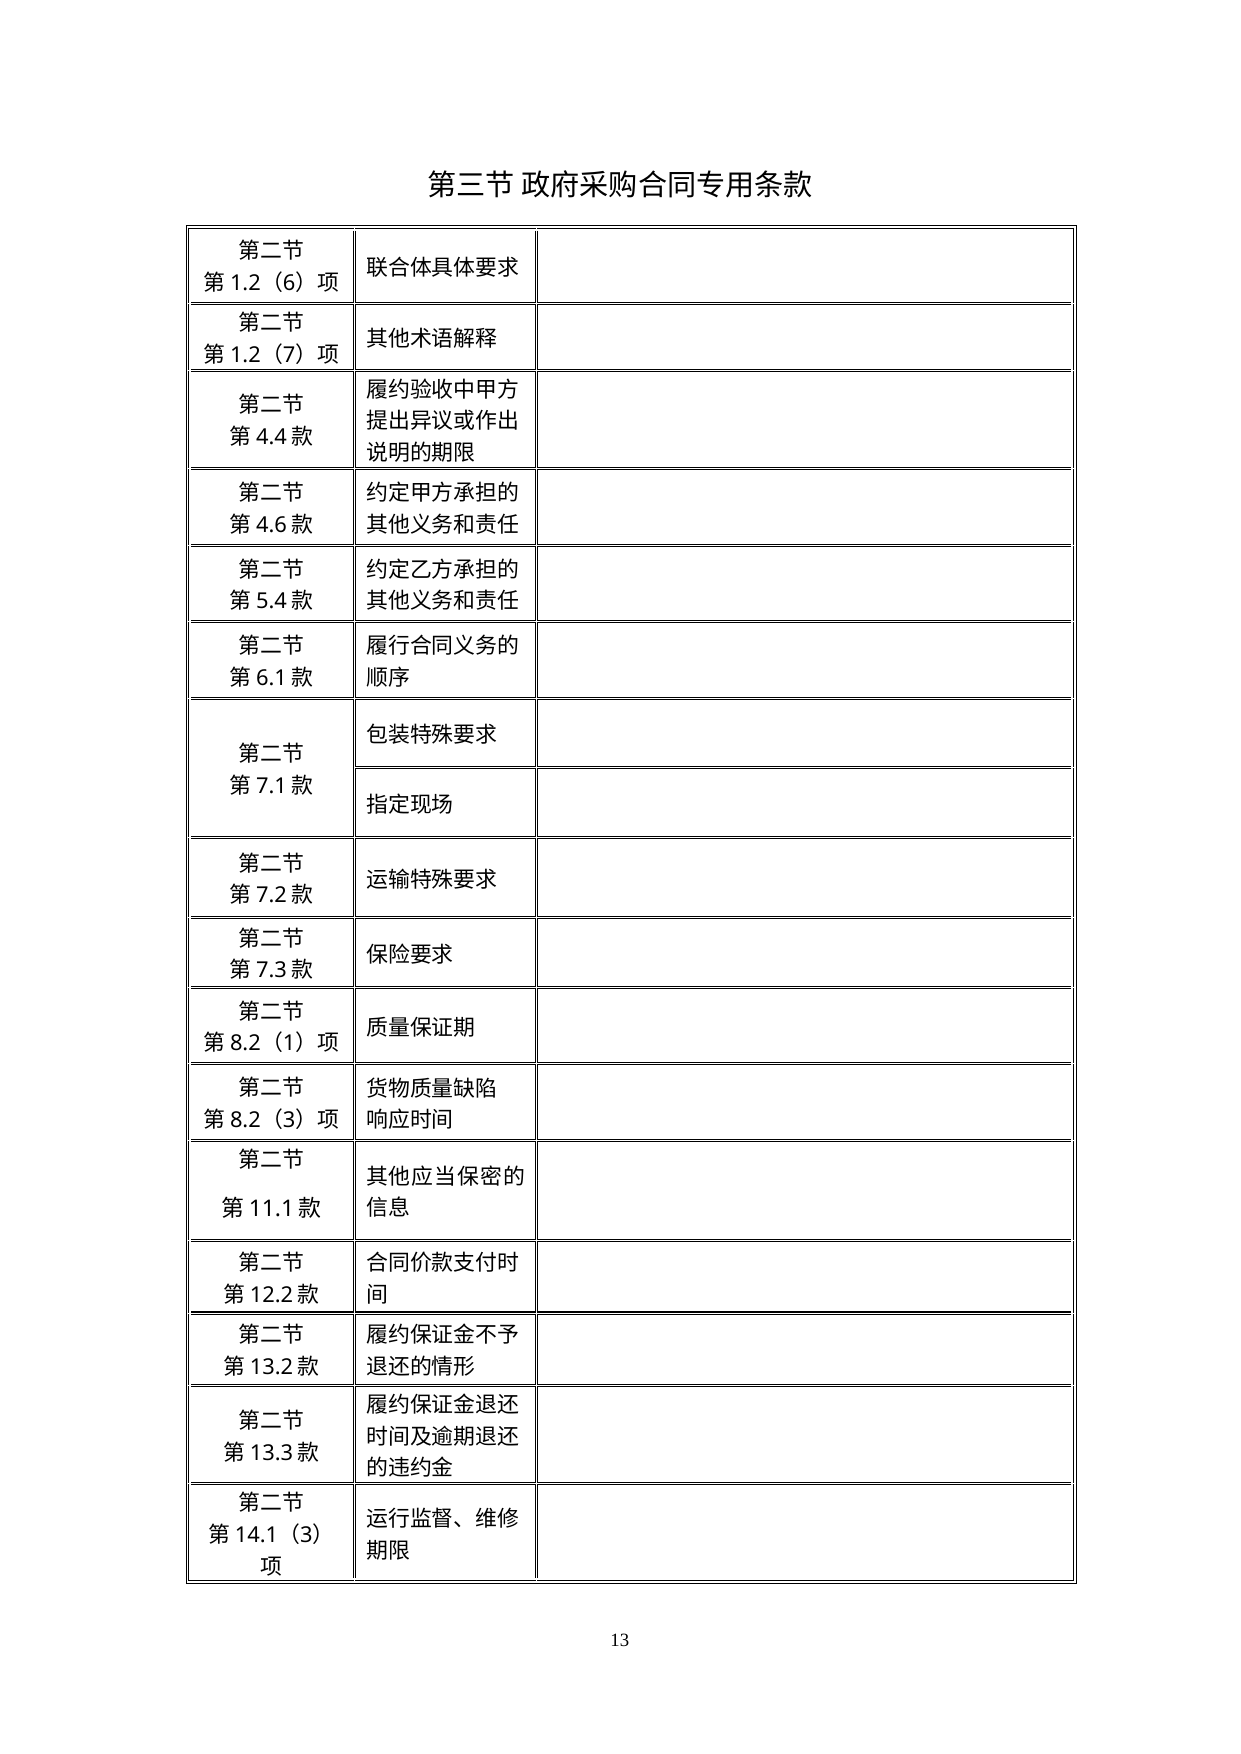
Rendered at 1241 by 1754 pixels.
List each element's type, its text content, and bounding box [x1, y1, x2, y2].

table_cell 第二节 第14.1（3）项 [188, 1482, 355, 1580]
table_cell 包装特殊要求 [356, 700, 535, 766]
table_cell [536, 302, 1075, 369]
table_cell 质量保证期 [356, 989, 535, 1062]
table_cell 第二节 第7.1款 [189, 697, 353, 836]
table_cell 第二节 第12.2款 [189, 1239, 353, 1311]
table_cell 第二节 第11.1款 [188, 1139, 355, 1239]
table_cell 第二节 第7.3款 [188, 916, 355, 986]
table_cell [536, 916, 1075, 986]
table_cell 保险要求 [356, 919, 535, 986]
table_cell [536, 1482, 1075, 1580]
table_cell 其他应当保密的信息 [356, 1142, 535, 1239]
table_cell [536, 1139, 1075, 1239]
table_cell 第二节 第4.6款 [189, 467, 353, 543]
table_cell 第二节 第1.2（7）项 [188, 302, 355, 369]
table_cell [536, 1062, 1075, 1139]
table_cell 第二节 第7.2款 [189, 836, 353, 916]
table_cell 第二节 第5.4款 [189, 544, 353, 620]
table_cell 第二节 第8.2（3）项 [188, 1062, 355, 1139]
table_cell 合同价款支付时间 [356, 1242, 535, 1311]
table_header 第二节 第1.2（6）项 [188, 226, 355, 302]
table_cell [536, 620, 1075, 697]
table_cell 指定现场 [356, 769, 535, 836]
table_cell 履约验收中甲方提出异议或作出说明的期限 [356, 372, 535, 467]
table_cell 货物质量缺陷 响应时间 [356, 1065, 535, 1139]
table_cell 运行监督、维修期限 [355, 1485, 536, 1580]
table_cell 第二节 第13.3款 [188, 1384, 355, 1482]
table_cell 运输特殊要求 [356, 839, 535, 916]
table_cell 约定甲方承担的其他义务和责任 [356, 470, 535, 543]
table_cell 履约保证金退还时间及逾期退还的违约金 [356, 1387, 535, 1482]
table_cell 第二节 第8.2（1）项 [189, 986, 353, 1062]
table_cell [538, 986, 1073, 1062]
table_cell 其他术语解释 [356, 305, 535, 369]
table_cell [538, 1311, 1073, 1384]
table_cell 约定乙方承担的其他义务和责任 [356, 547, 535, 620]
subtitle 第三节 政府采购合同专用条款 [187, 162, 1053, 204]
table_cell [536, 1384, 1075, 1482]
table_cell 履行合同义务的顺序 [356, 623, 535, 697]
table_cell 第二节 第13.2款 [189, 1311, 353, 1384]
table_cell [538, 544, 1073, 620]
table_cell [538, 697, 1073, 766]
table_cell 履约保证金不予退还的情形 [356, 1315, 535, 1384]
table_cell [538, 369, 1073, 467]
table_cell [538, 836, 1073, 916]
table_cell [538, 467, 1073, 543]
table_header 联合体具体要求 [355, 229, 536, 302]
table_cell 第二节 第6.1款 [188, 620, 355, 697]
table_cell [536, 766, 1075, 836]
table_header [536, 229, 1073, 302]
table_cell 第二节 第4.4款 [189, 369, 353, 467]
table_cell [538, 1239, 1073, 1311]
